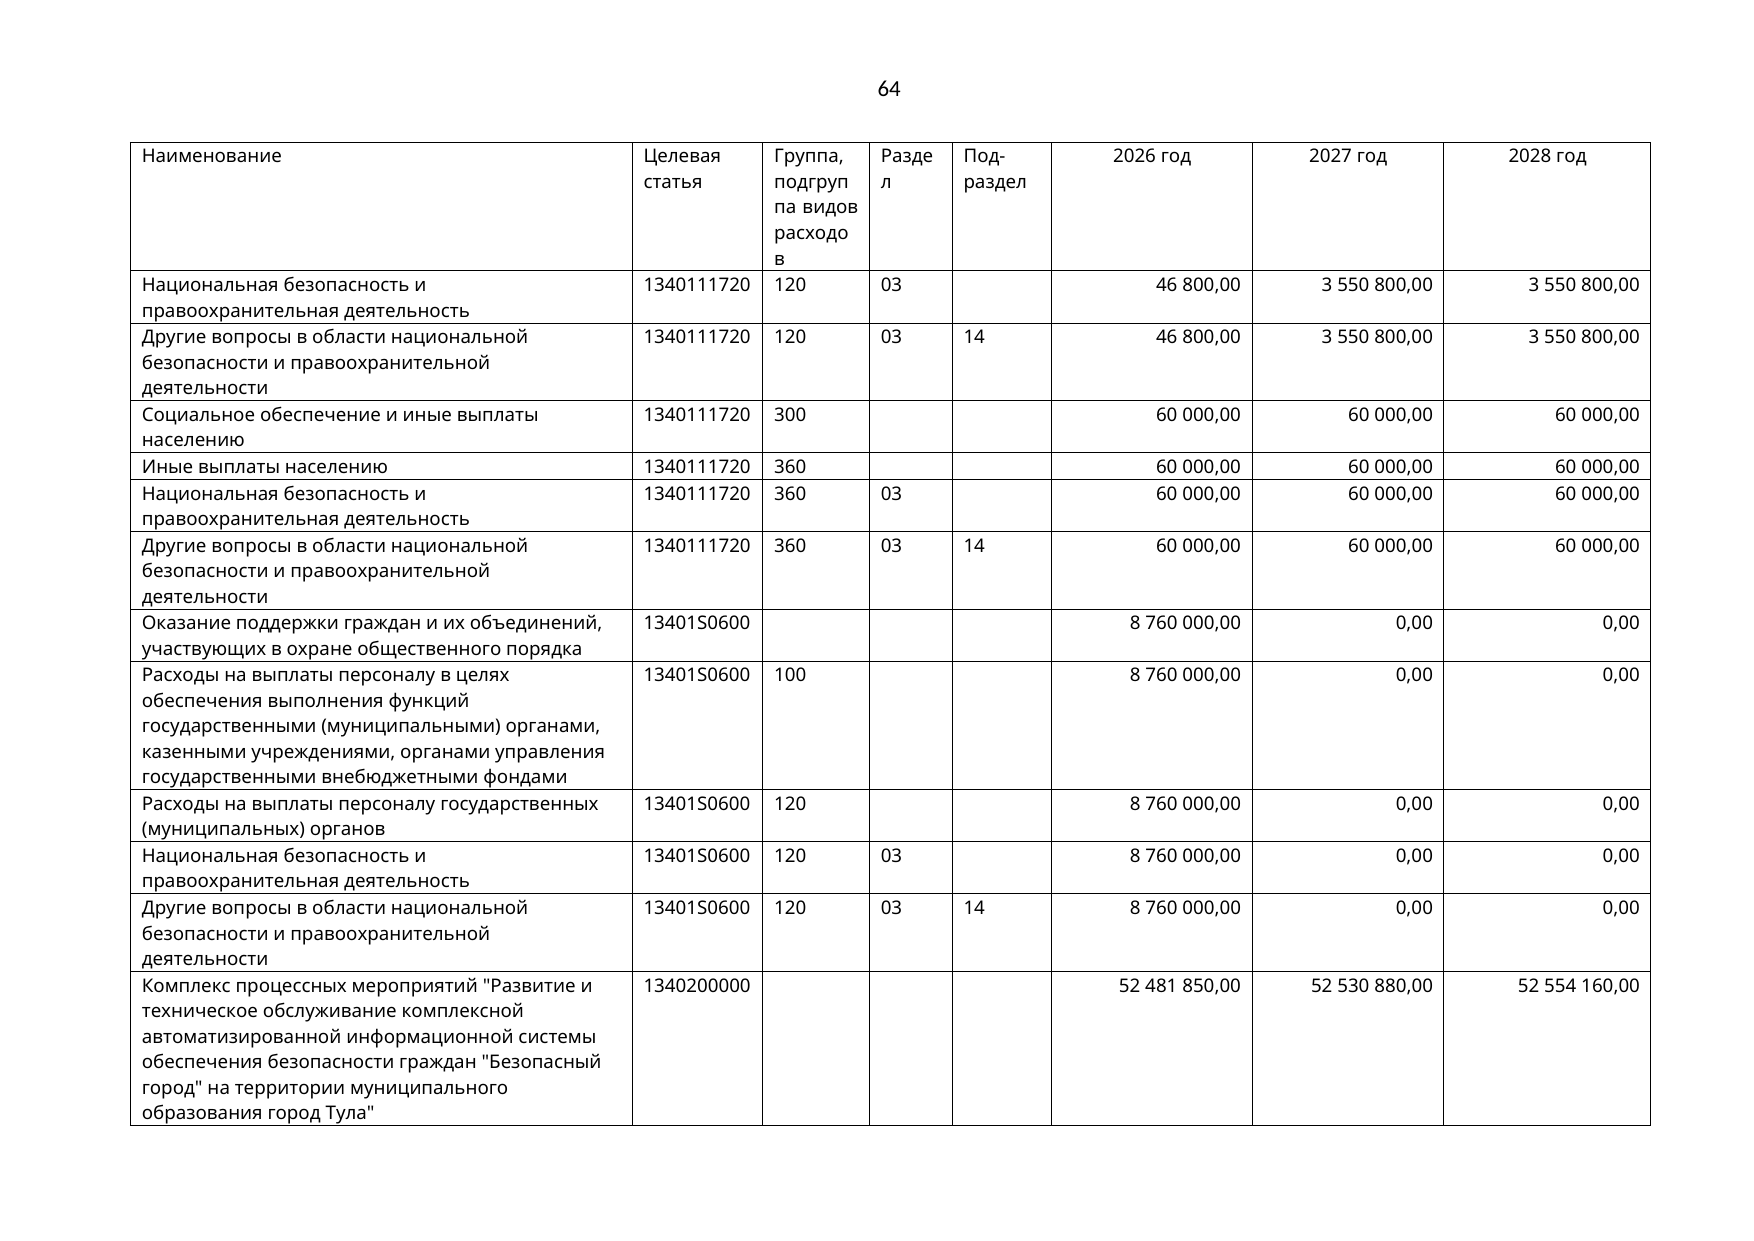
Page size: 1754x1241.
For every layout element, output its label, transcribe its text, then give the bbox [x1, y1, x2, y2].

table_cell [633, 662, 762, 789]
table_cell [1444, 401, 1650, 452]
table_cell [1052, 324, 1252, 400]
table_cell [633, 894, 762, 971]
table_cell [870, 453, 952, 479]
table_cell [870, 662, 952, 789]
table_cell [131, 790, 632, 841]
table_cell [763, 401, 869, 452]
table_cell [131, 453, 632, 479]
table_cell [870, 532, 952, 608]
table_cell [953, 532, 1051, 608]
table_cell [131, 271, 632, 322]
table_header 2026 год [1052, 143, 1252, 270]
table_header Раздел [870, 143, 952, 270]
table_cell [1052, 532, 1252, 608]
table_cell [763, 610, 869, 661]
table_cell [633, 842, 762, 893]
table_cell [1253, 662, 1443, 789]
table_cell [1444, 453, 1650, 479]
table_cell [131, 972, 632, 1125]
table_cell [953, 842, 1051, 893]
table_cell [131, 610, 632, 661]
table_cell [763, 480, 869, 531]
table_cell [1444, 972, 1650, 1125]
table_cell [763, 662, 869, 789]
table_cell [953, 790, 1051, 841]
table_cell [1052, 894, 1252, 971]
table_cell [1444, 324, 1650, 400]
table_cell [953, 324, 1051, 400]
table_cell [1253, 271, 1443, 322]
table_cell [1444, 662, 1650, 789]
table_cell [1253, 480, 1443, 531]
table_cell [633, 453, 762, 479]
table_header Под-раздел [953, 143, 1051, 270]
table_header Целевая статья [633, 143, 762, 270]
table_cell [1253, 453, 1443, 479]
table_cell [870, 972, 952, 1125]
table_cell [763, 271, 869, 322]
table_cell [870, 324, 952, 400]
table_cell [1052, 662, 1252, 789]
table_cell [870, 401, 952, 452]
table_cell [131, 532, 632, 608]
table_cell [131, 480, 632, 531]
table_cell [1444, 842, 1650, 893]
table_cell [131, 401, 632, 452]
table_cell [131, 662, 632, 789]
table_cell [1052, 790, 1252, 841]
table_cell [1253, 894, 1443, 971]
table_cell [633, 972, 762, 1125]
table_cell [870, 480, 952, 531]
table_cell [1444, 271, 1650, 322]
table_header 2027 год [1253, 143, 1443, 270]
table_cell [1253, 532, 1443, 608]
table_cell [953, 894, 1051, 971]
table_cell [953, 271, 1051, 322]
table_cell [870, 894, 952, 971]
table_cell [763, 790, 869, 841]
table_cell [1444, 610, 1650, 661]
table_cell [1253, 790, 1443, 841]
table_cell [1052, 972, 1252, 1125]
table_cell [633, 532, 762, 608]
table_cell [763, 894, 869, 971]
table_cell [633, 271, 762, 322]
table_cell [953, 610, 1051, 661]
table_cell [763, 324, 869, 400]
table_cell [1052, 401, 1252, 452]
table_header Группа, подгруппа видов расходов [763, 143, 869, 270]
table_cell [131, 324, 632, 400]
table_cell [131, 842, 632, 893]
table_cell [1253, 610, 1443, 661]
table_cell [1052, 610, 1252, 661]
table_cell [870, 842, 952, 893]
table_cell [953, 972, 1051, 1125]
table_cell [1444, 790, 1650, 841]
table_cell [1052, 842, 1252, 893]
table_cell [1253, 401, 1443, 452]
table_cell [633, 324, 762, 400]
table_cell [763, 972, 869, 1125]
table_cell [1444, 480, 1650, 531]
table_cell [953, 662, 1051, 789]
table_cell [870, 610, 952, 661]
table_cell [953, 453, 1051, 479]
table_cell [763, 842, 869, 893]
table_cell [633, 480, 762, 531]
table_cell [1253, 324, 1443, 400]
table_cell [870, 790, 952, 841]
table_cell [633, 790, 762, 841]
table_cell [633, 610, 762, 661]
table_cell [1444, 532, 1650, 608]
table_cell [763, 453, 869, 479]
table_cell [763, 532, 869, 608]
table_header Наименование [131, 143, 632, 270]
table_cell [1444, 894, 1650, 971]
table_header 2028 год [1444, 143, 1650, 270]
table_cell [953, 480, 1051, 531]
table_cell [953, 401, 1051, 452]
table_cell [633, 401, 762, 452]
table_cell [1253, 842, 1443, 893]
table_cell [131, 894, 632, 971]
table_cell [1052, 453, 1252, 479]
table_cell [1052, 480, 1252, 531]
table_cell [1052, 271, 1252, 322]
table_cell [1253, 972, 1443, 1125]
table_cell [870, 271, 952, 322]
